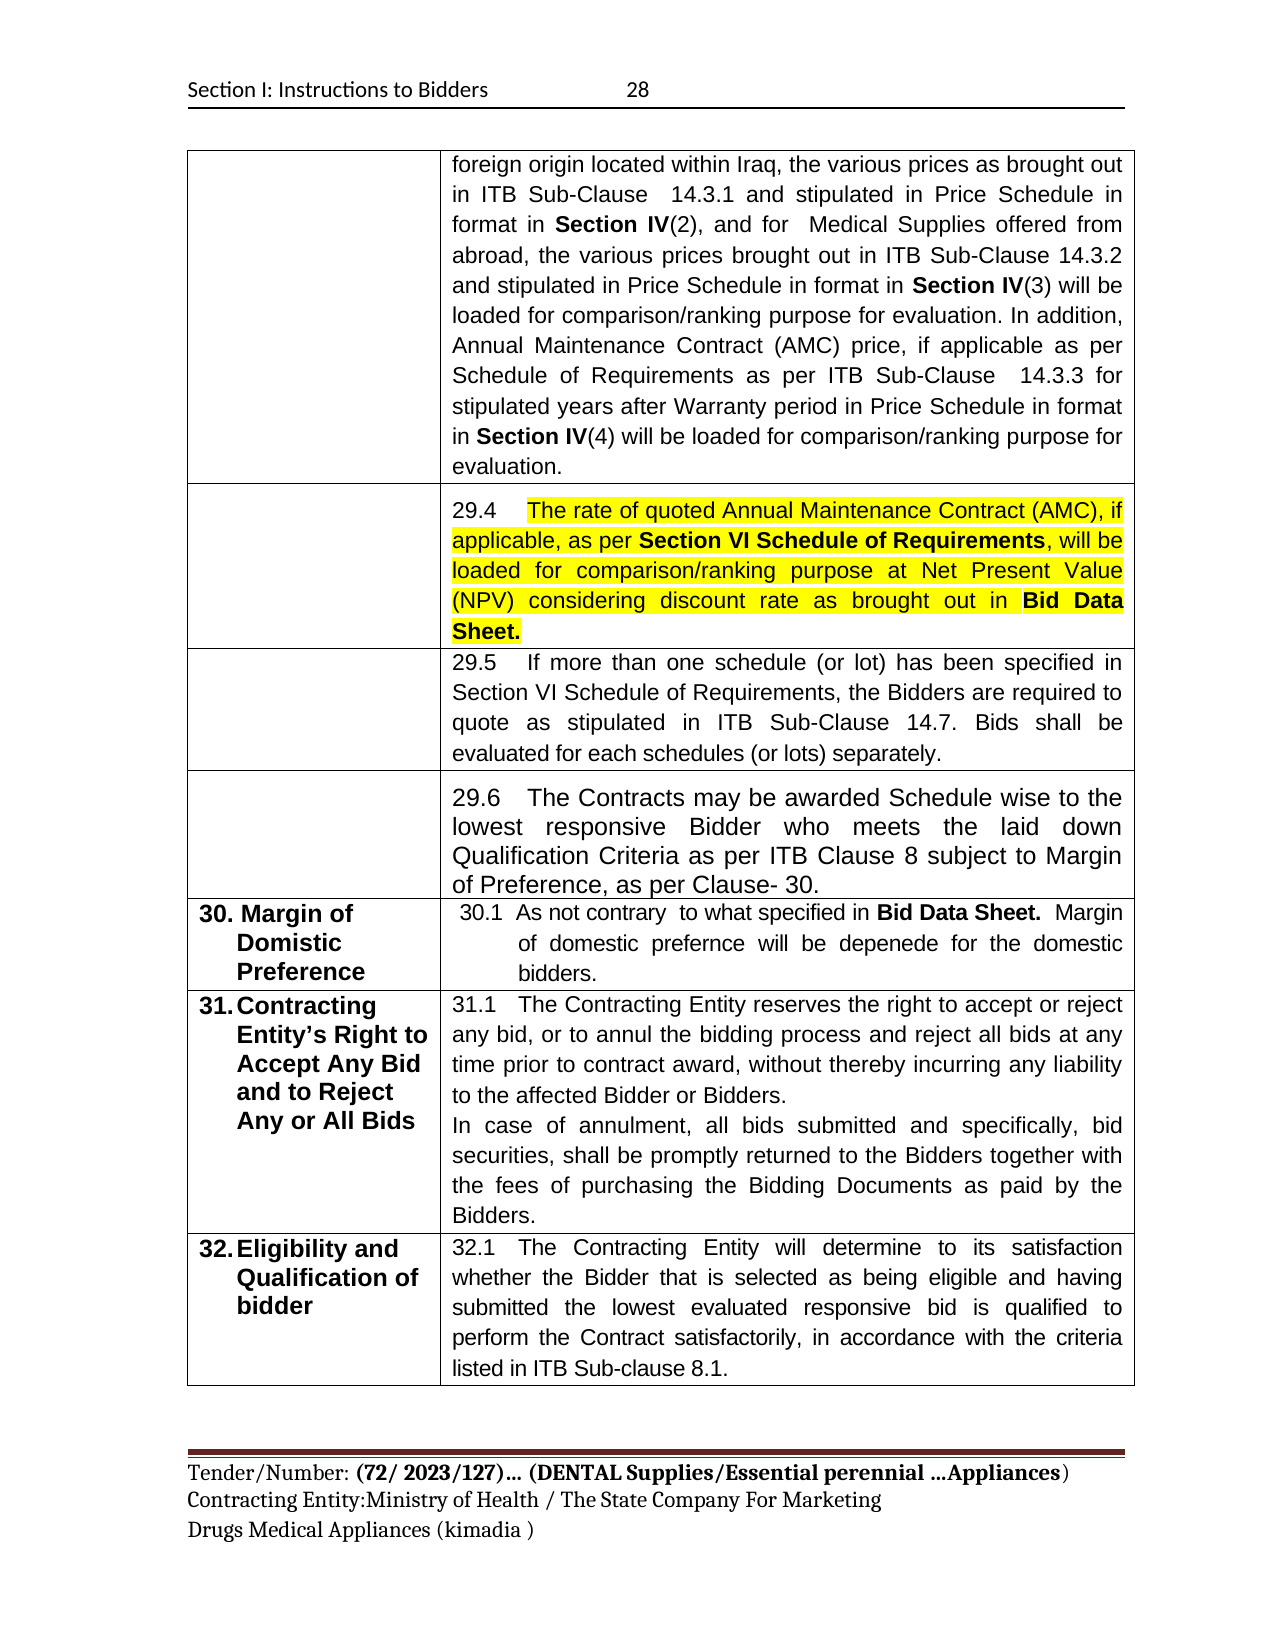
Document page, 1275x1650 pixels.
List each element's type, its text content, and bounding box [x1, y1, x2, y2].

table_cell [441, 151, 1134, 483]
table_cell [188, 771, 440, 898]
table_cell 30. Margin of Domistic Preference [188, 899, 440, 990]
table_cell 32. Eligibility and Qualification of bidder [188, 1234, 440, 1385]
table_cell 29.5 If more than one schedule (or lot) has been specified in Section VI Schedule of Requirements, the Bidders are required to quote as stipulated in ITB Sub-Clause 14.7. Bids shall be evaluated for each schedules (or lots) separately. [441, 649, 1134, 770]
table_cell 29.6 The Contracts may be awarded Schedule wise to the lowest responsive Bidder who meets the laid down Qualification Criteria as per ITB Clause 8 subject to Margin of Preference, as per Clause- 30. [441, 771, 1134, 898]
table_cell [188, 649, 440, 770]
table_cell 29.4 The rate of quoted Annual Maintenance Contract (AMC), if applicable, as per Section VI Schedule of Requirements, will be loaded for comparison/ranking purpose at Net Present Value (NPV) considering discount rate as brought out in Bid Data Sheet. [441, 484, 1134, 648]
table_cell 31. Contracting Entity’s Right to Accept Any Bid and to Reject Any or All Bids [188, 991, 440, 1233]
table_cell 32.1 The Contracting Entity will determine to its satisfaction whether the Bidder that is selected as being eligible and having submitted the lowest evaluated responsive bid is qualified to perform the Contract satisfactorily, in accordance with the criteria listed in ITB Sub-clause 8.1. [441, 1234, 1134, 1385]
table_cell [188, 484, 440, 648]
table_cell 30.1 As not contrary to what specified in Bid Data Sheet. Margin of domestic prefernce will be depenede for the domestic bidders. [441, 899, 1134, 990]
table_cell [188, 151, 440, 483]
table_cell 31.1 The Contracting Entity reserves the right to accept or reject any bid, or to annul the bidding process and reject all bids at any time prior to contract award, without thereby incurring any liability to the affected Bidder or Bidders. In case of annulment, all bids submitted and specifically, bid securities, shall be promptly returned to the Bidders together with the fees of purchasing the Bidding Documents as paid by the Bidders. [441, 991, 1134, 1233]
